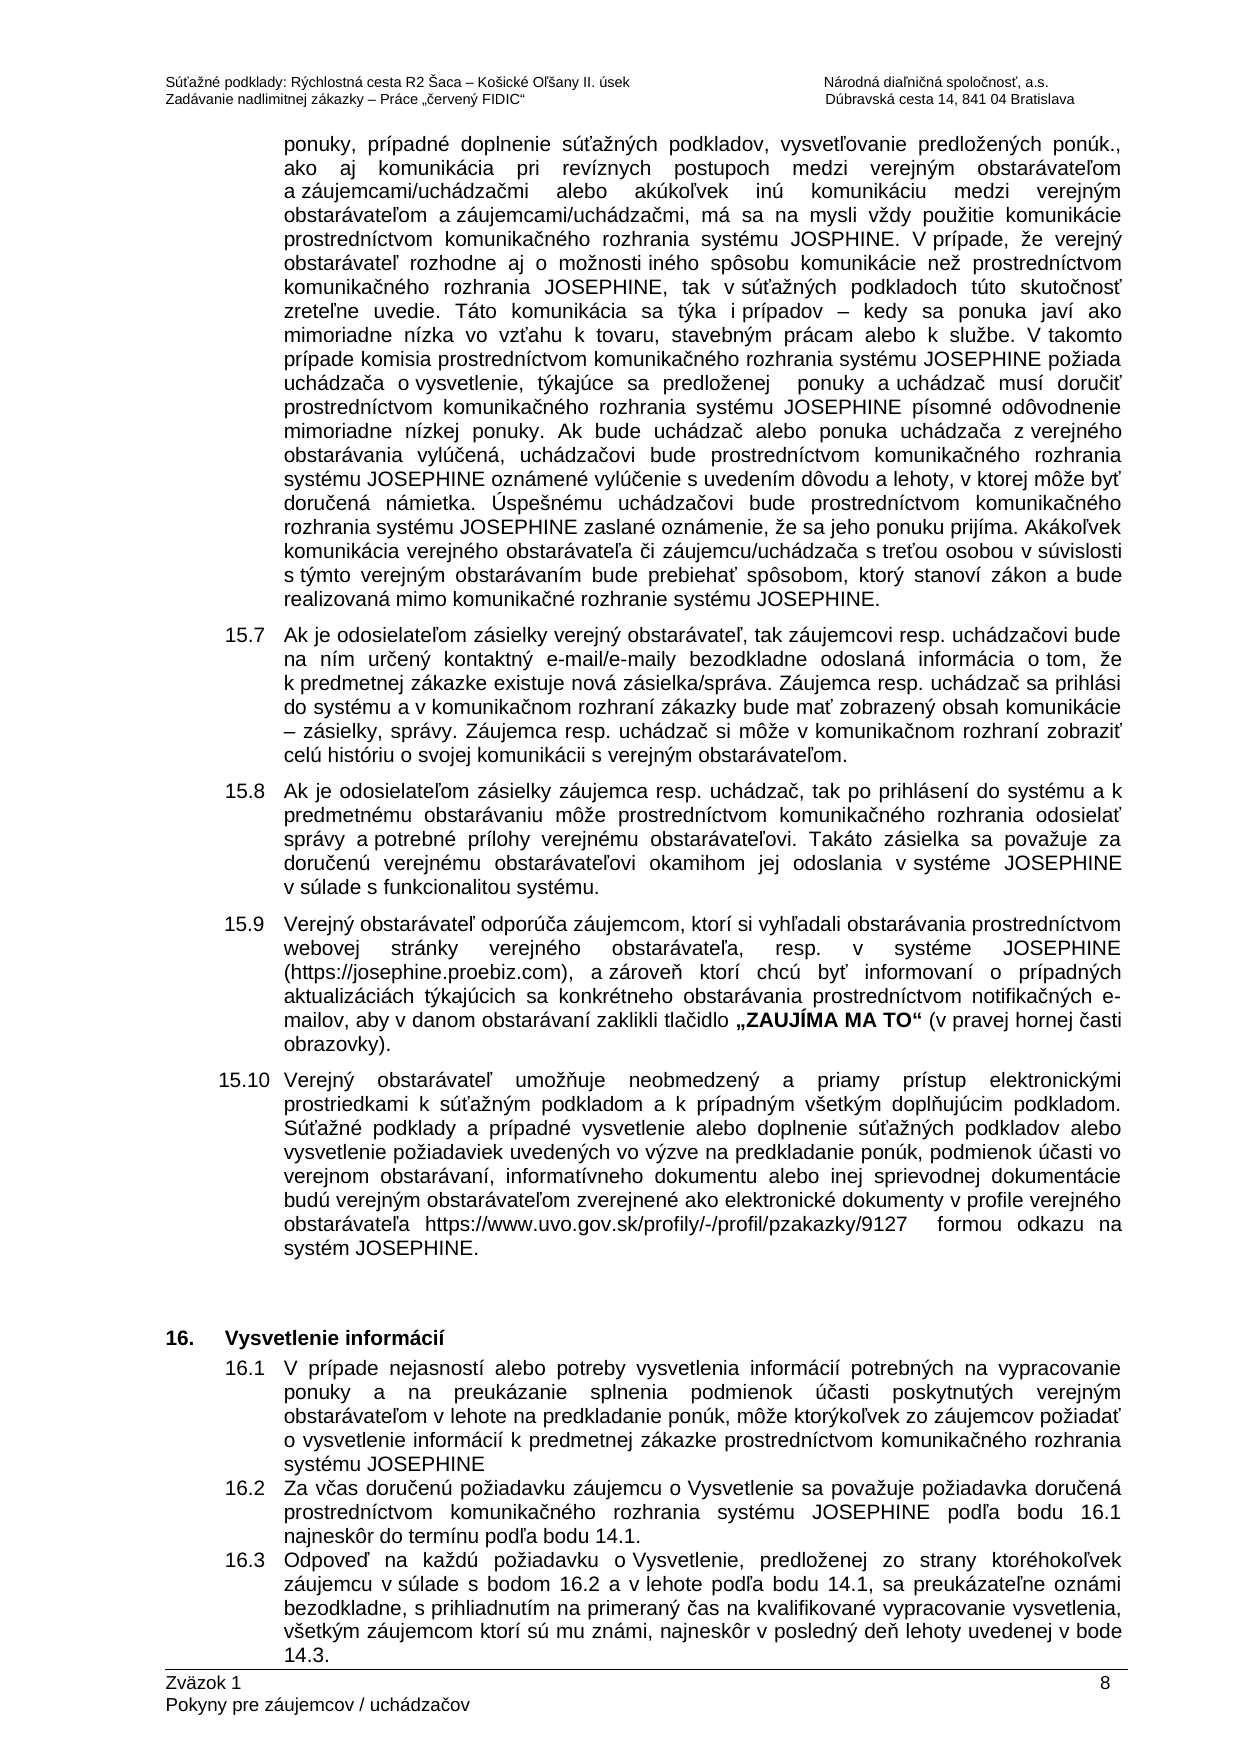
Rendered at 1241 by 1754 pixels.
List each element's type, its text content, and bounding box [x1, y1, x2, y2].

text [224, 131, 1122, 611]
text 15.9 Verejný obstarávateľ odporúča záujemcom, ktorí si vyhľadali obstarávania prostredníctvom webovej stránky verejného obstarávateľa, resp. v systéme JOSEPHINE (https://josephine.proebiz.com), a zároveň ktorí chcú byť informovaní o prípadných aktualizáciách týkajúcich sa konkrétneho obstarávania prostredníctvom notifikačných e-mailov, aby v danom obstarávaní zaklikli tlačidlo „ZAUJÍMA MA TO“ (v pravej hornej časti obrazovky). [165, 912, 1122, 1055]
text 16.3 Odpoveď na každú požiadavku o Vysvetlenie, predloženej zo strany ktoréhokoľvek záujemcu v súlade s bodom 16.2 a v lehote podľa bodu 14.1, sa preukázateľne oznámi bezodkladne, s prihliadnutím na primeraný čas na kvalifikované vypracovanie vysvetlenia, všetkým záujemcom ktorí sú mu známi, najneskôr v posledný deň lehoty uvedenej v bode 14.3. [224, 1547, 1122, 1667]
text 15.7 Ak je odosielateľom zásielky verejný obstarávateľ, tak záujemcovi resp. uchádzačovi bude na ním určený kontaktný e-mail/e-maily bezodkladne odoslaná informácia o tom, že k predmetnej zákazke existuje nová zásielka/správa. Záujemca resp. uchádzač sa prihlási do systému a v komunikačnom rozhraní zákazky bude mať zobrazený obsah komunikácie – zásielky, správy. Záujemca resp. uchádzač si môže v komunikačnom rozhraní zobraziť celú históriu o svojej komunikácii s verejným obstarávateľom. [165, 623, 1122, 767]
text 16.2 Za včas doručenú požiadavku záujemcu o Vysvetlenie sa považuje požiadavka doručená prostredníctvom komunikačného rozhrania systému JOSEPHINE podľa bodu 16.1 najneskôr do termínu podľa bodu 14.1. [224, 1476, 1122, 1547]
text 16. Vysvetlenie informácií [165, 1326, 1122, 1350]
text 15.10 Verejný obstarávateľ umožňuje neobmedzený a priamy prístup elektronickými prostriedkami k súťažným podkladom a k prípadným všetkým doplňujúcim podkladom. Súťažné podklady a prípadné vysvetlenie alebo doplnenie súťažných podkladov alebo vysvetlenie požiadaviek uvedených vo výzve na predkladanie ponúk, podmienok účasti vo verejnom obstarávaní, informatívneho dokumentu alebo inej sprievodnej dokumentácie budú verejným obstarávateľom zverejnené ako elektronické dokumenty v profile verejného obstarávateľa https://www.uvo.gov.sk/profily/-/profil/pzakazky/9127 formou odkazu na systém JOSEPHINE. [165, 1068, 1122, 1259]
text 15.8 Ak je odosielateľom zásielky záujemca resp. uchádzač, tak po prihlásení do systému a k predmetnému obstarávaniu môže prostredníctvom komunikačného rozhrania odosielať správy a potrebné prílohy verejnému obstarávateľovi. Takáto zásielka sa považuje za doručenú verejnému obstarávateľovi okamihom jej odoslania v systéme JOSEPHINE v súlade s funkcionalitou systému. [165, 779, 1122, 899]
text 16.1 V prípade nejasností alebo potreby vysvetlenia informácií potrebných na vypracovanie ponuky a na preukázanie splnenia podmienok účasti poskytnutých verejným obstarávateľom v lehote na predkladanie ponúk, môže ktorýkoľvek zo záujemcov požiadať o vysvetlenie informácií k predmetnej zákazke prostredníctvom komunikačného rozhrania systému JOSEPHINE [224, 1356, 1122, 1476]
